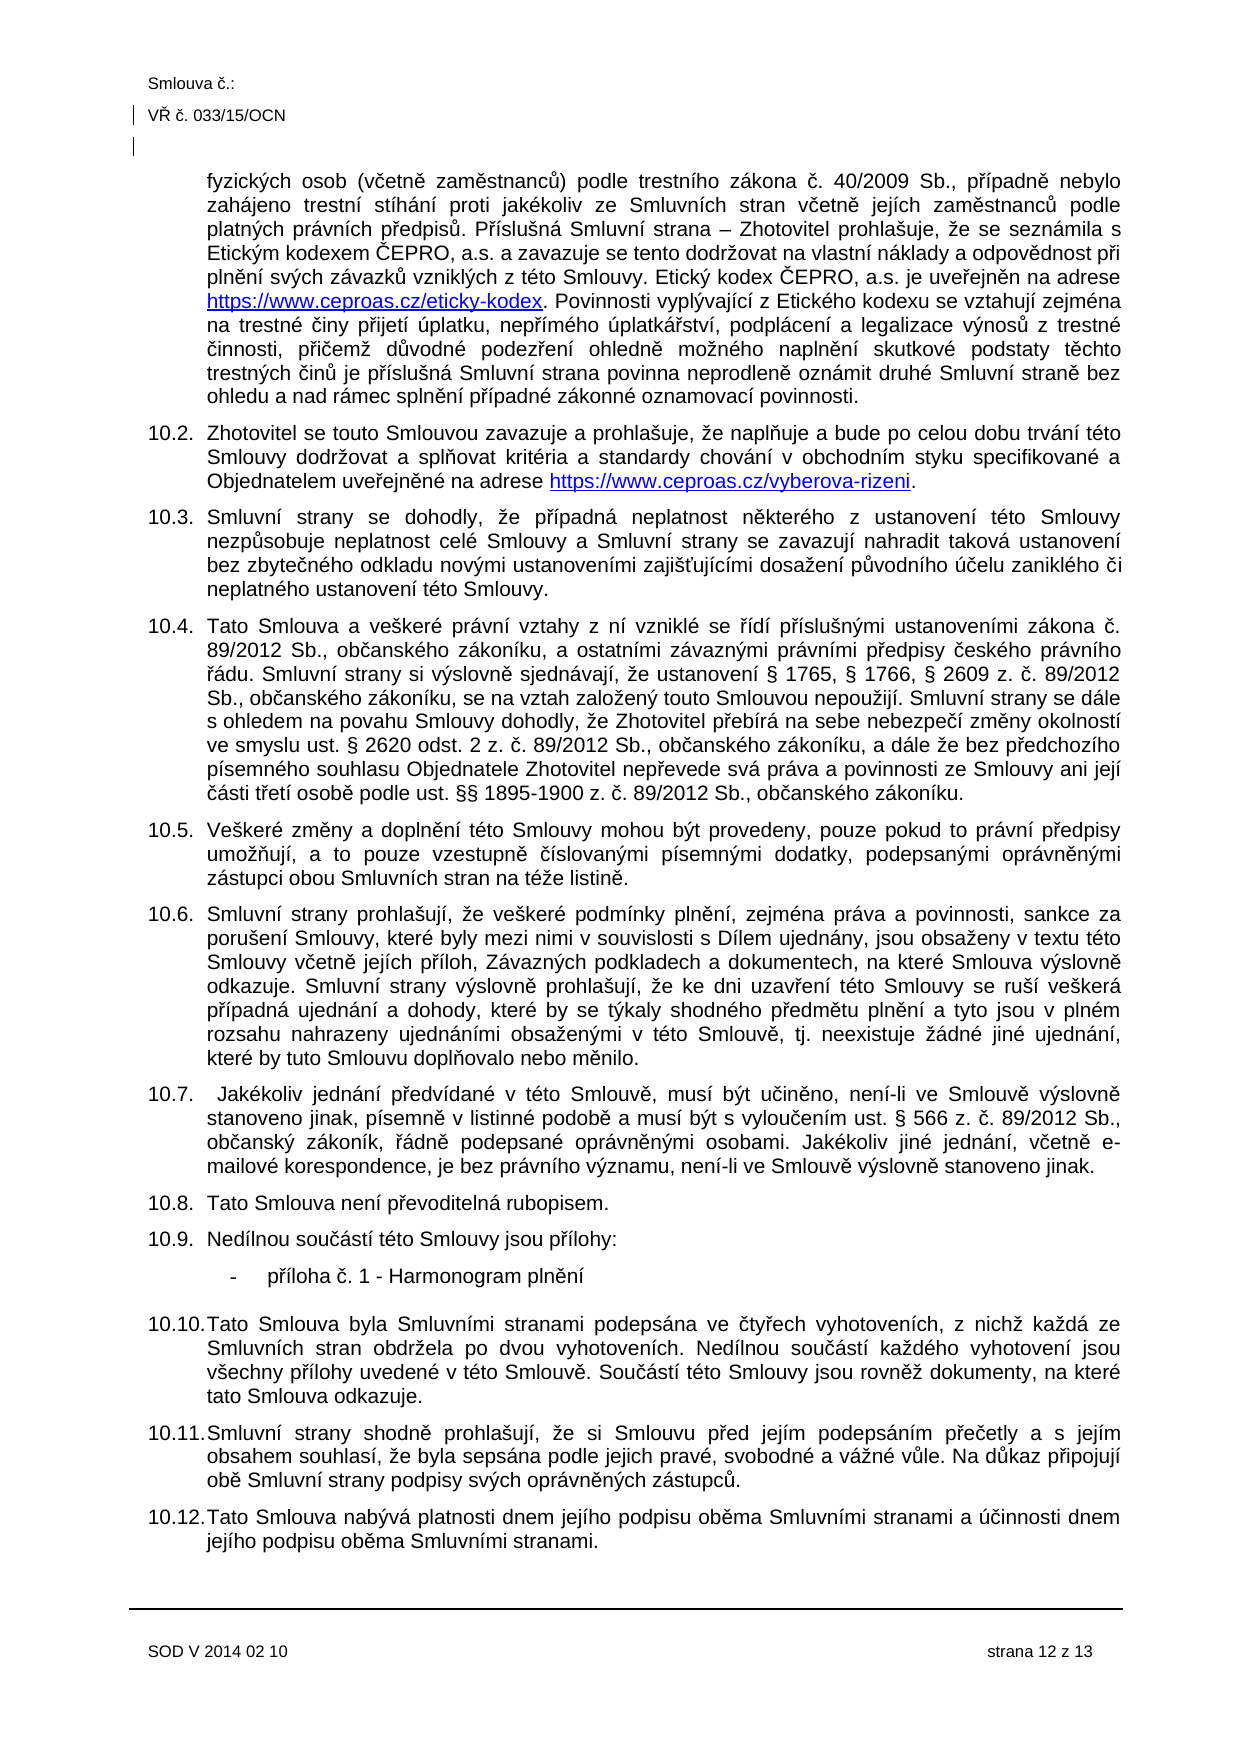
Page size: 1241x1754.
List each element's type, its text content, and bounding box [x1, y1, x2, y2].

text Nedílnou součástí této Smlouvy jsou přílohy: [148, 1227, 1122, 1251]
text Tato Smlouva byla Smluvními stranami podepsána ve čtyřech vyhotoveních, z nichž každá ze Smluvních stran obdržela po dvou vyhotoveních. Nedílnou součástí každého vyhotovení jsou všechny přílohy uvedené v této Smlouvě. Součástí této Smlouvy jsou rovněž dokumenty, na které tato Smlouva odkazuje. [148, 1312, 1122, 1408]
text Jakékoliv jednání předvídané v této Smlouvě, musí být učiněno, není-li ve Smlouvě výslovně stanoveno jinak, písemně v listinné podobě a musí být s vyloučením ust. § 566 z. č. 89/2012 Sb., občanský zákoník, řádně podepsané oprávněnými osobami. Jakékoliv jiné jednání, včetně e-mailové korespondence, je bez právního významu, není-li ve Smlouvě výslovně stanoveno jinak. [148, 1082, 1122, 1178]
list příloha č. 1 - Harmonogram plnění [229, 1263, 1122, 1288]
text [148, 169, 1122, 408]
text Tato Smlouva není převoditelná rubopisem. [148, 1191, 1122, 1214]
text Smluvní strany shodně prohlašují, že si Smlouvu před jejím podepsáním přečetly a s jejím obsahem souhlasí, že byla sepsána podle jejich pravé, svobodné a vážné vůle. Na důkaz připojují obě Smluvní strany podpisy svých oprávněných zástupců. [148, 1420, 1122, 1492]
text Tato Smlouva a veškeré právní vztahy z ní vzniklé se řídí příslušnými ustanoveními zákona č. 89/2012 Sb., občanského zákoníku, a ostatními závaznými právními předpisy českého právního řádu. Smluvní strany si výslovně sjednávají, že ustanovení § 1765, § 1766, § 2609 z. č. 89/2012 Sb., občanského zákoníku, se na vztah založený touto Smlouvou nepoužijí. Smluvní strany se dále s ohledem na povahu Smlouvy dohodly, že Zhotovitel přebírá na sebe nebezpečí změny okolností ve smyslu ust. § 2620 odst. 2 z. č. 89/2012 Sb., občanského zákoníku, a dále že bez předchozího písemného souhlasu Objednatele Zhotovitel nepřevede svá práva a povinnosti ze Smlouvy ani její části třetí osobě podle ust. §§ 1895-1900 z. č. 89/2012 Sb., občanského zákoníku. [148, 613, 1122, 805]
text Zhotovitel se touto Smlouvou zavazuje a prohlašuje, že naplňuje a bude po celou dobu trvání této Smlouvy dodržovat a splňovat kritéria a standardy chování v obchodním styku specifikované a Objednatelem uveřejněné na adrese https://www.ceproas.cz/vyberova-rizeni. [148, 421, 1122, 493]
text Tato Smlouva nabývá platnosti dnem jejího podpisu oběma Smluvními stranami a účinnosti dnem jejího podpisu oběma Smluvními stranami. [148, 1505, 1122, 1553]
text Smluvní strany prohlašují, že veškeré podmínky plnění, zejména práva a povinnosti, sankce za porušení Smlouvy, které byly mezi nimi v souvislosti s Dílem ujednány, jsou obsaženy v textu této Smlouvy včetně jejích příloh, Závazných podkladech a dokumentech, na které Smlouva výslovně odkazuje. Smluvní strany výslovně prohlašují, že ke dni uzavření této Smlouvy se ruší veškerá případná ujednání a dohody, které by se týkaly shodného předmětu plnění a tyto jsou v plném rozsahu nahrazeny ujednáními obsaženými v této Smlouvě, tj. neexistuje žádné jiné ujednání, které by tuto Smlouvu doplňovalo nebo měnilo. [148, 902, 1122, 1070]
text Veškeré změny a doplnění této Smlouvy mohou být provedeny, pouze pokud to právní předpisy umožňují, a to pouze vzestupně číslovanými písemnými dodatky, podepsanými oprávněnými zástupci obou Smluvních stran na téže listině. [148, 818, 1122, 889]
text Smluvní strany se dohodly, že případná neplatnost některého z ustanovení této Smlouvy nezpůsobuje neplatnost celé Smlouvy a Smluvní strany se zavazují nahradit taková ustanovení bez zbytečného odkladu novými ustanoveními zajišťujícími dosažení původního účelu zaniklého či neplatného ustanovení této Smlouvy. [148, 505, 1122, 601]
